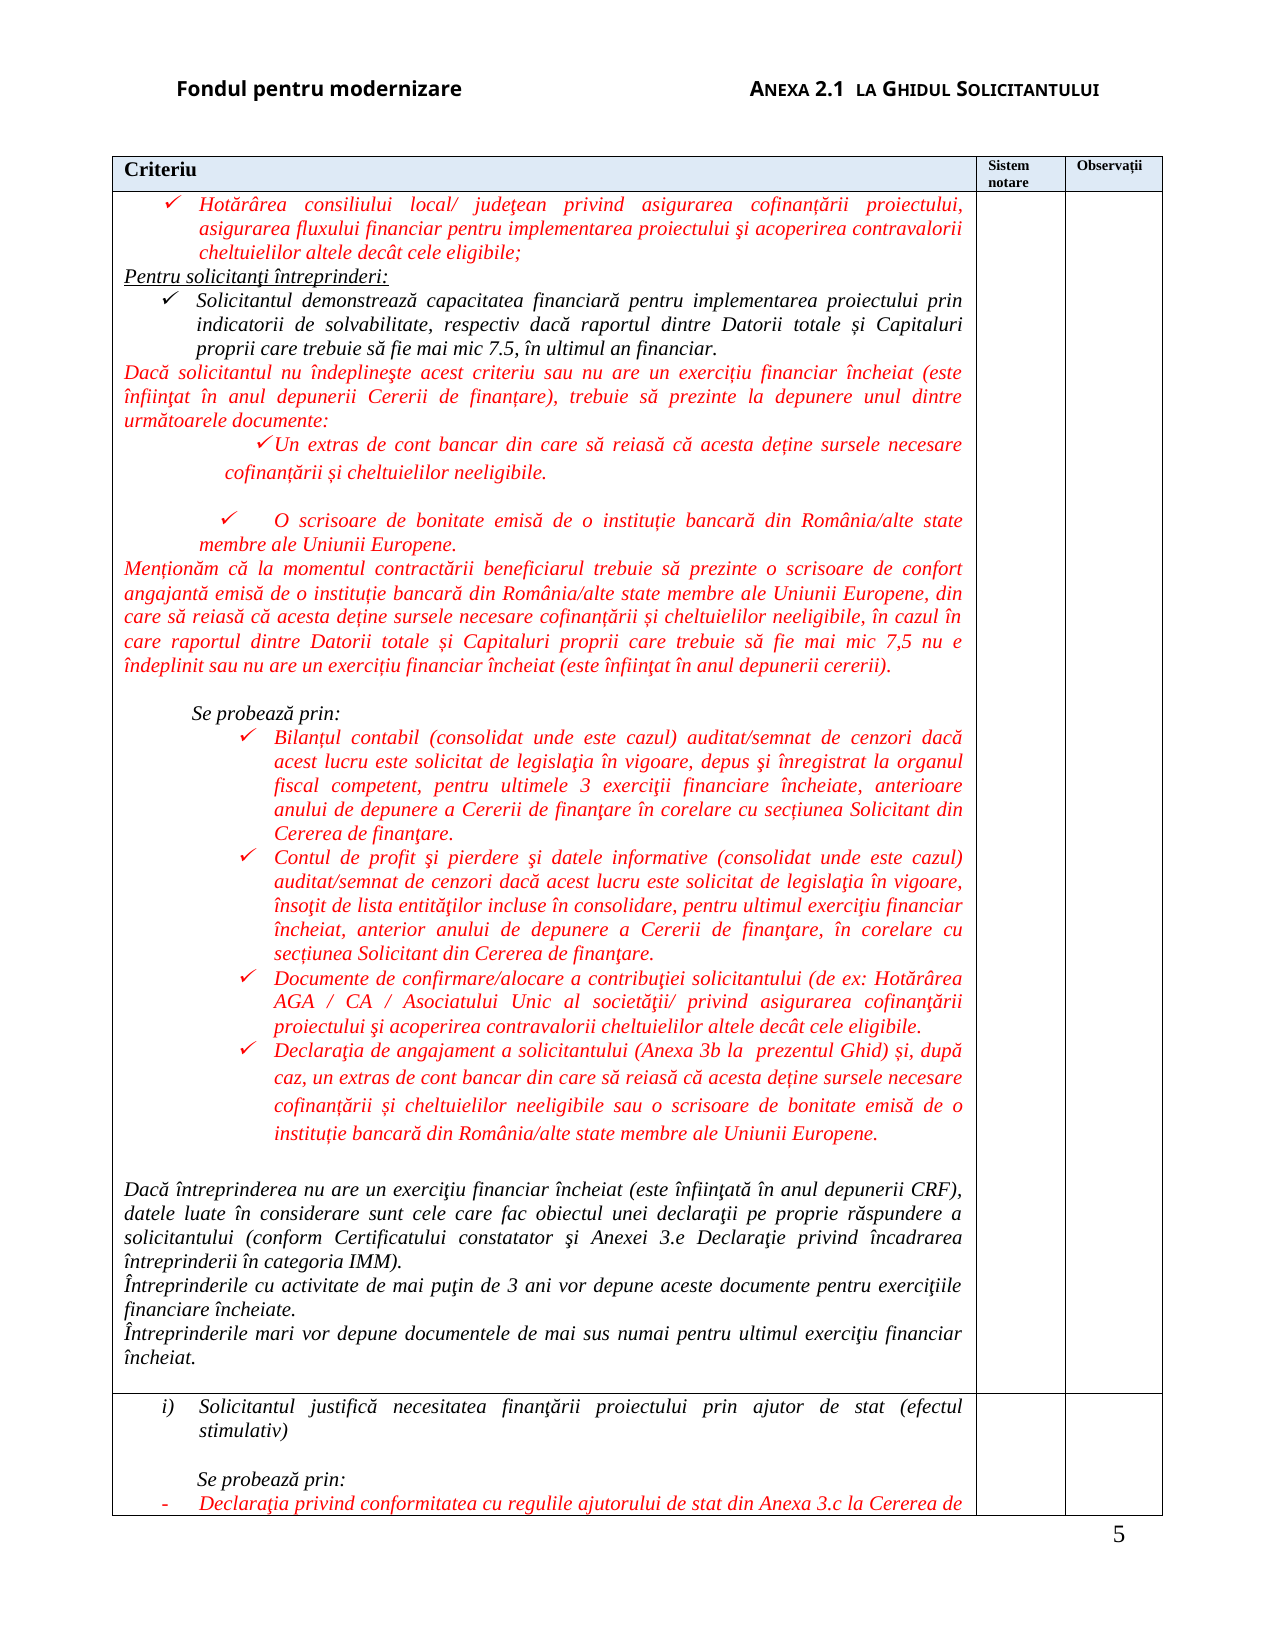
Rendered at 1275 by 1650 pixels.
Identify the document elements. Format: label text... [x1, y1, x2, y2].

table_header Observații [1066, 157, 1162, 191]
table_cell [113, 1394, 976, 1515]
table_header Criteriu [113, 157, 976, 191]
table_cell [1066, 192, 1162, 1393]
table_cell [977, 1394, 1065, 1515]
table_cell [1066, 1394, 1162, 1515]
table_header Sistem notare [977, 157, 1065, 191]
table_cell [977, 192, 1065, 1393]
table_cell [113, 192, 976, 1393]
